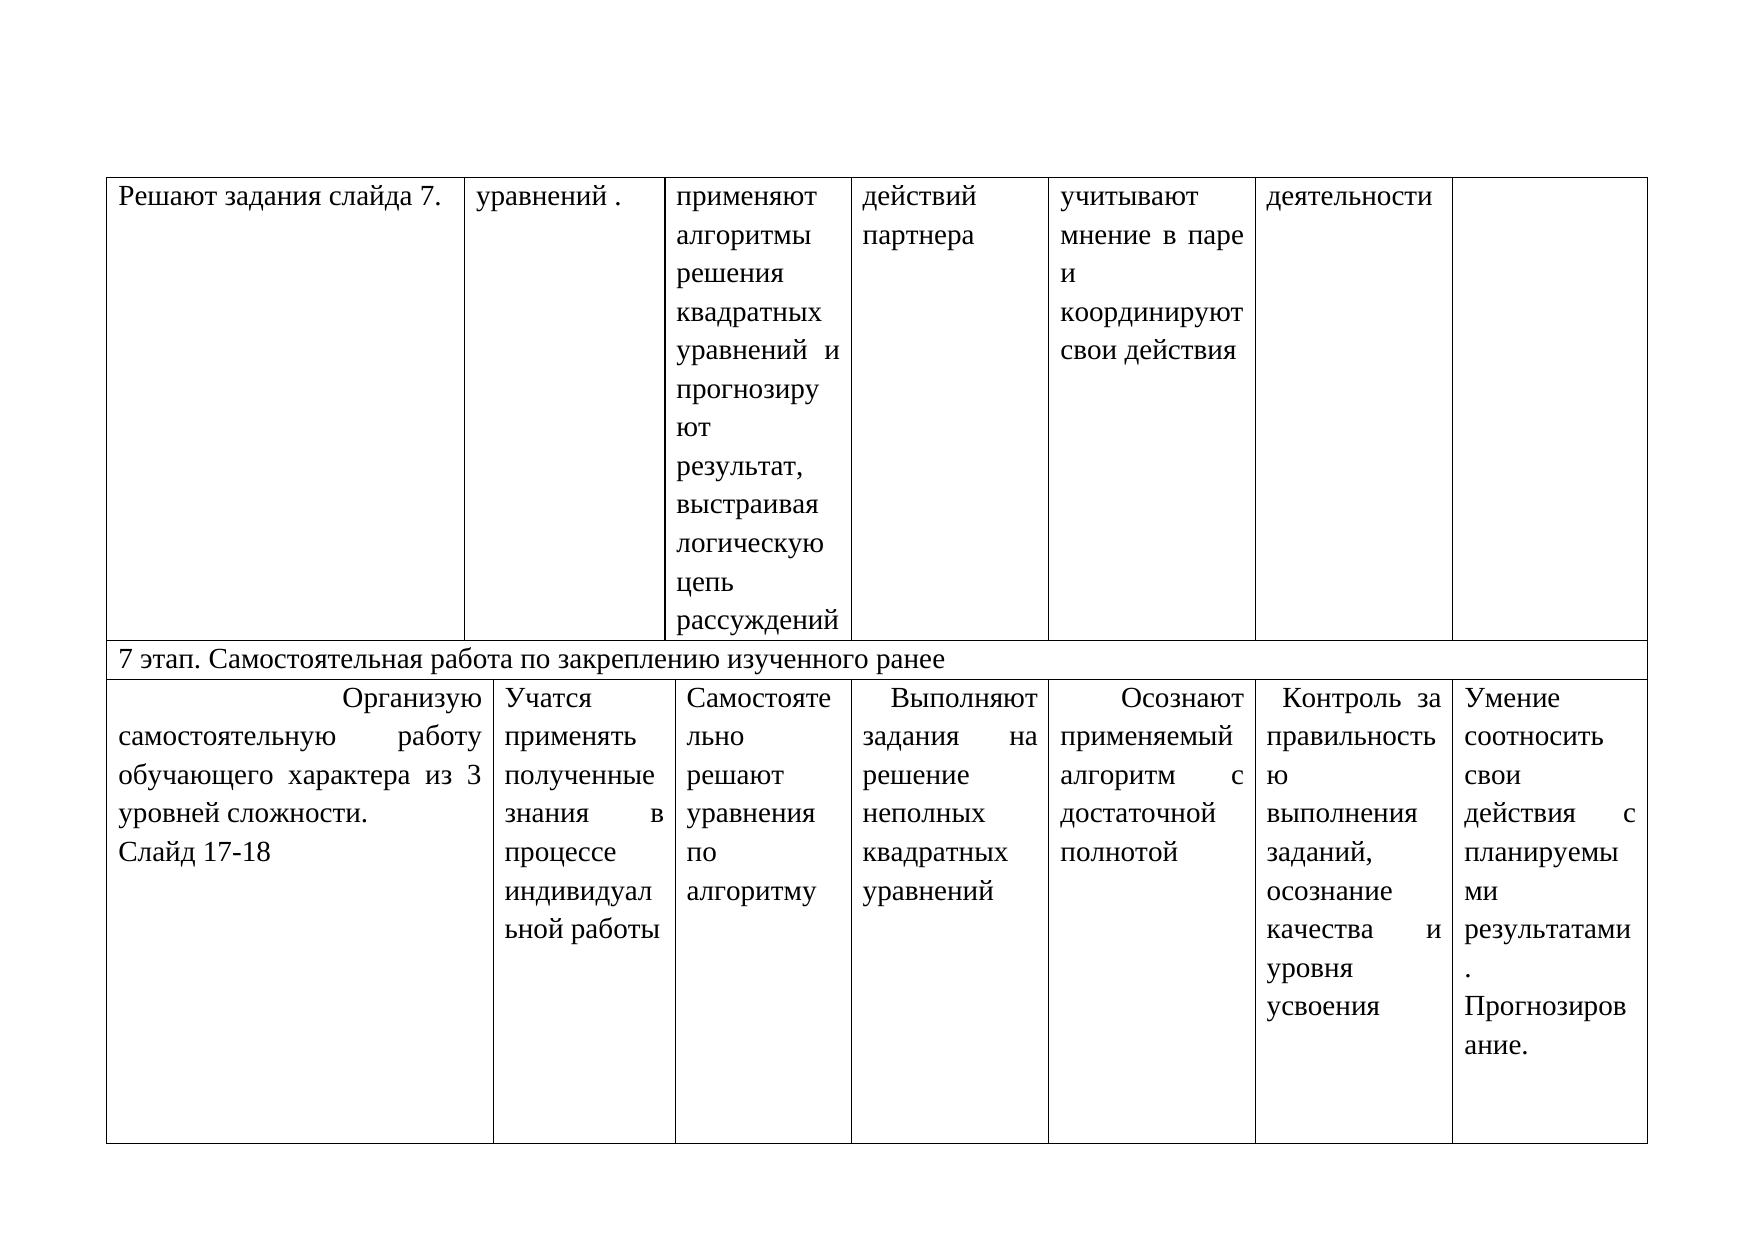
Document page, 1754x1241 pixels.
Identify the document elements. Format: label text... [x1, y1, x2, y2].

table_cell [1453, 680, 1647, 1142]
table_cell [852, 680, 1048, 1142]
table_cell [1049, 178, 1255, 640]
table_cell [107, 178, 464, 640]
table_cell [465, 178, 664, 640]
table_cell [1256, 178, 1452, 640]
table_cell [1256, 680, 1452, 1142]
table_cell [107, 680, 493, 1142]
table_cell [1049, 680, 1255, 1142]
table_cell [494, 680, 675, 1142]
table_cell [676, 680, 851, 1142]
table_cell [1453, 178, 1647, 640]
table_cell 7 этап. Самостоятельная работа по закреплению изученного ранее [107, 641, 1647, 679]
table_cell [852, 178, 1048, 640]
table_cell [666, 178, 851, 640]
